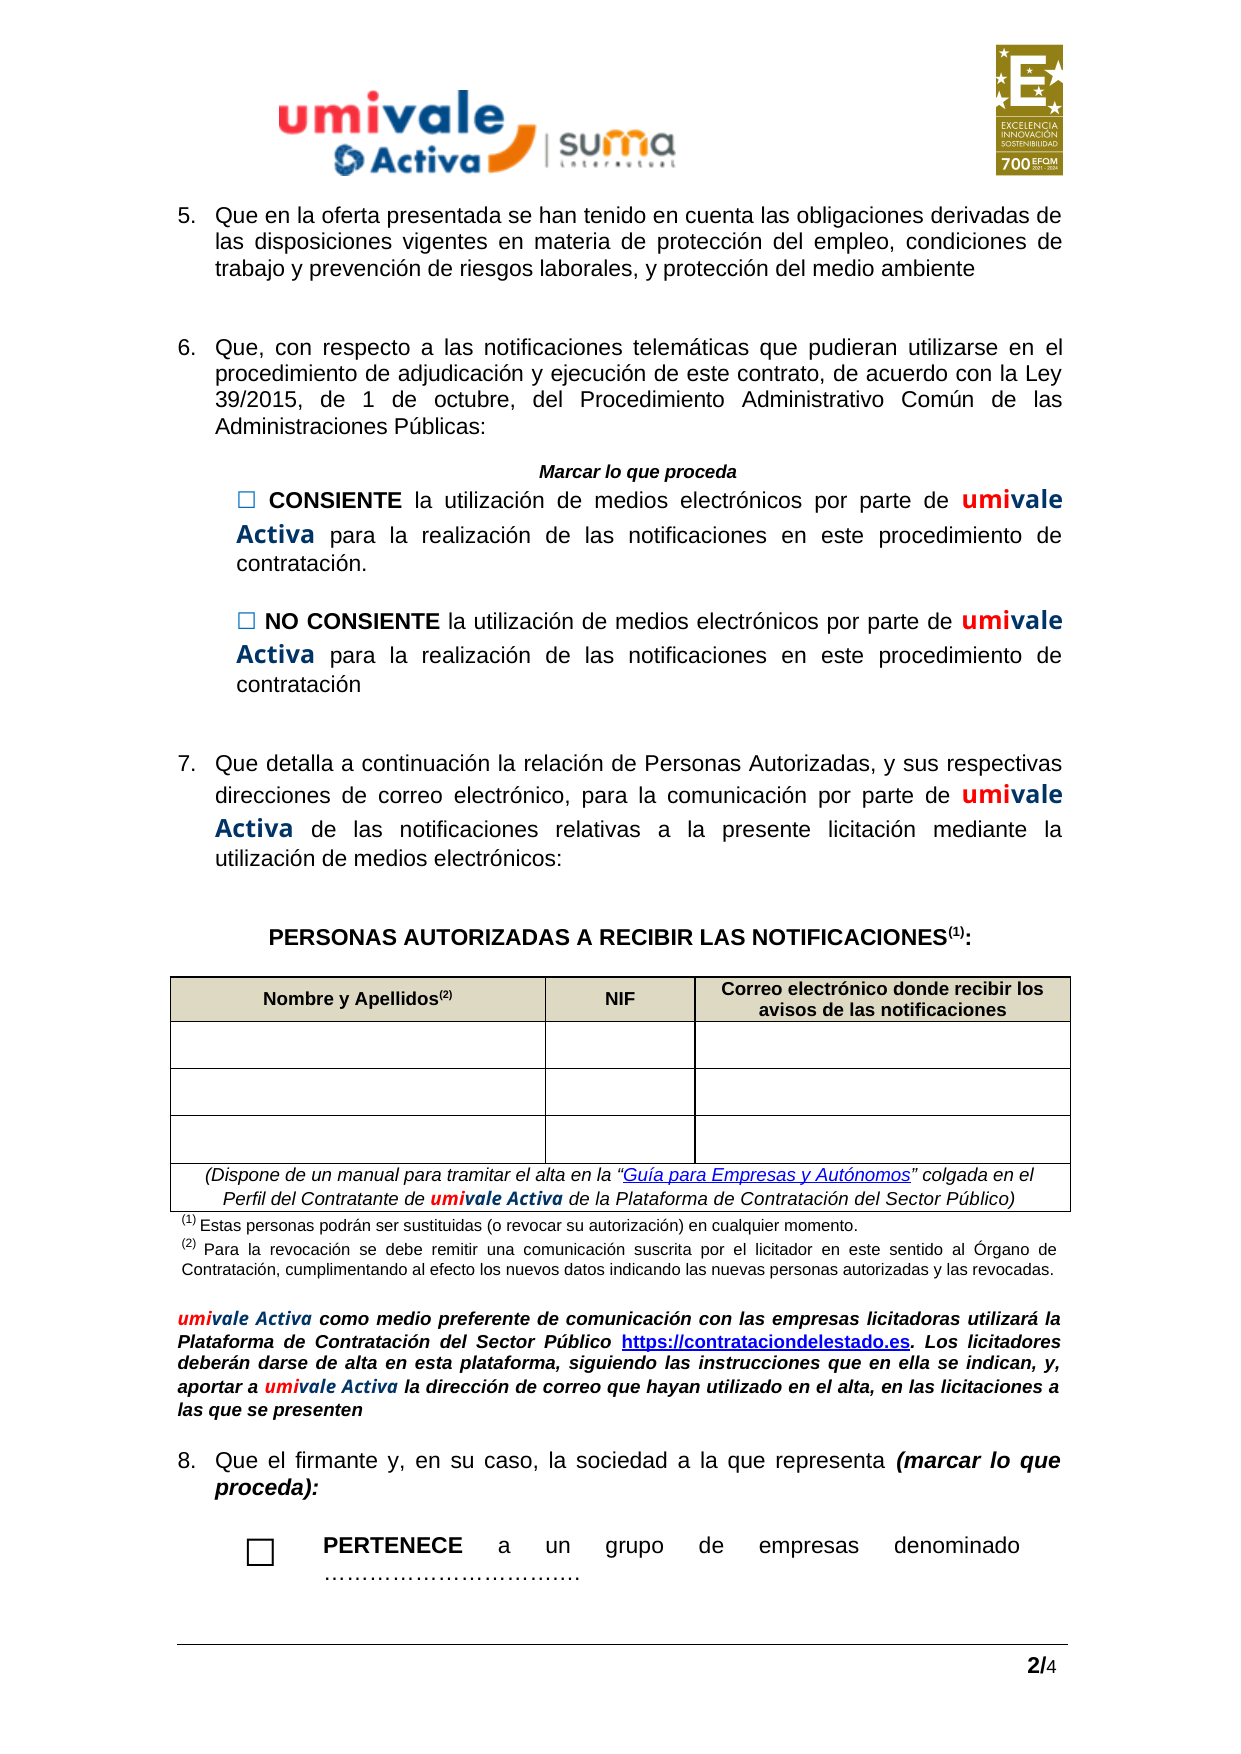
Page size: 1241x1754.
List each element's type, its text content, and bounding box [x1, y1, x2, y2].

table_cell [546, 1022, 694, 1068]
table_cell [171, 1069, 545, 1115]
table_cell (1) Estas personas podrán ser sustituidas (o revocar su autorización) en cualquier momento. (2) Para la revocación se debe remitir una comunicación suscrita por el licitador en este sentido al Órgano de Contratación, cumplimentando al efecto los nuevos datos indicando las nuevas personas autorizadas y las revocadas. [170, 1212, 1070, 1279]
text NO CONSIENTE la utilización de medios electrónicos por parte de umivale Activa para la realización de las notificaciones en este procedimiento de contratación [236, 603, 1063, 697]
table_header Correo electrónico donde recibir los avisos de las notificaciones [696, 978, 1070, 1021]
list umivale Activa como medio preferente de comunicación con las empresas licitadoras utilizará la Plataforma de Contratación del Sector Público https://contrataciondelestado.es. Los licitadores deberán darse de alta en esta plataforma, siguiendo las instrucciones que en ella se indican, y, aportar a umivale Activa la dirección de correo que hayan utilizado en el alta, en las licitaciones a las que se presenten [177, 1305, 1063, 1421]
text PERSONAS AUTORIZADAS A RECIBIR LAS NOTIFICACIONES(1): [177, 924, 1063, 950]
table_cell [546, 1116, 694, 1162]
list Que el firmante y, en su caso, la sociedad a la que representa (marcar lo que proceda): [177, 1447, 1063, 1500]
table_cell [696, 1069, 1070, 1115]
picture [279, 90, 676, 176]
text CONSIENTE la utilización de medios electrónicos por parte de umivale Activa para la realización de las notificaciones en este procedimiento de contratación. [236, 482, 1063, 577]
table_cell [546, 1069, 694, 1115]
table_cell [696, 1022, 1070, 1068]
list Que detalla a continuación la relación de Personas Autorizadas, y sus respectivas direcciones de correo electrónico, para la comunicación por parte de umivale Activa de las notificaciones relativas a la presente licitación mediante la utilización de medios electrónicos: [177, 750, 1063, 871]
list Marcar lo que proceda [215, 461, 1063, 482]
table_cell [696, 1116, 1070, 1162]
table_header NIF [546, 978, 694, 1021]
list Que en la oferta presentada se han tenido en cuenta las obligaciones derivadas de las disposiciones vigentes en materia de protección del empleo, condiciones de trabajo y prevención de riesgos laborales, y protección del medio ambiente [177, 202, 1063, 281]
table_header Nombre y Apellidos(2) [171, 978, 545, 1021]
table_cell [171, 1022, 545, 1068]
list Que, con respecto a las notificaciones telemáticas que pudieran utilizarse en el procedimiento de adjudicación y ejecución de este contrato, de acuerdo con la Ley 39/2015, de 1 de octubre, del Procedimiento Administrativo Común de las Administraciones Públicas: [177, 334, 1063, 439]
picture [995, 44, 1063, 176]
table_cell [171, 1116, 545, 1162]
table_cell (Dispone de un manual para tramitar el alta en la “Guía para Empresas y Autónomos” colgada en el Perfil del Contratante de umivale Activa de la Plataforma de Contratación del Sector Público) [171, 1164, 1070, 1211]
table_header PERTENECE a un grupo de empresas denominado ………………………….… [312, 1526, 1032, 1591]
